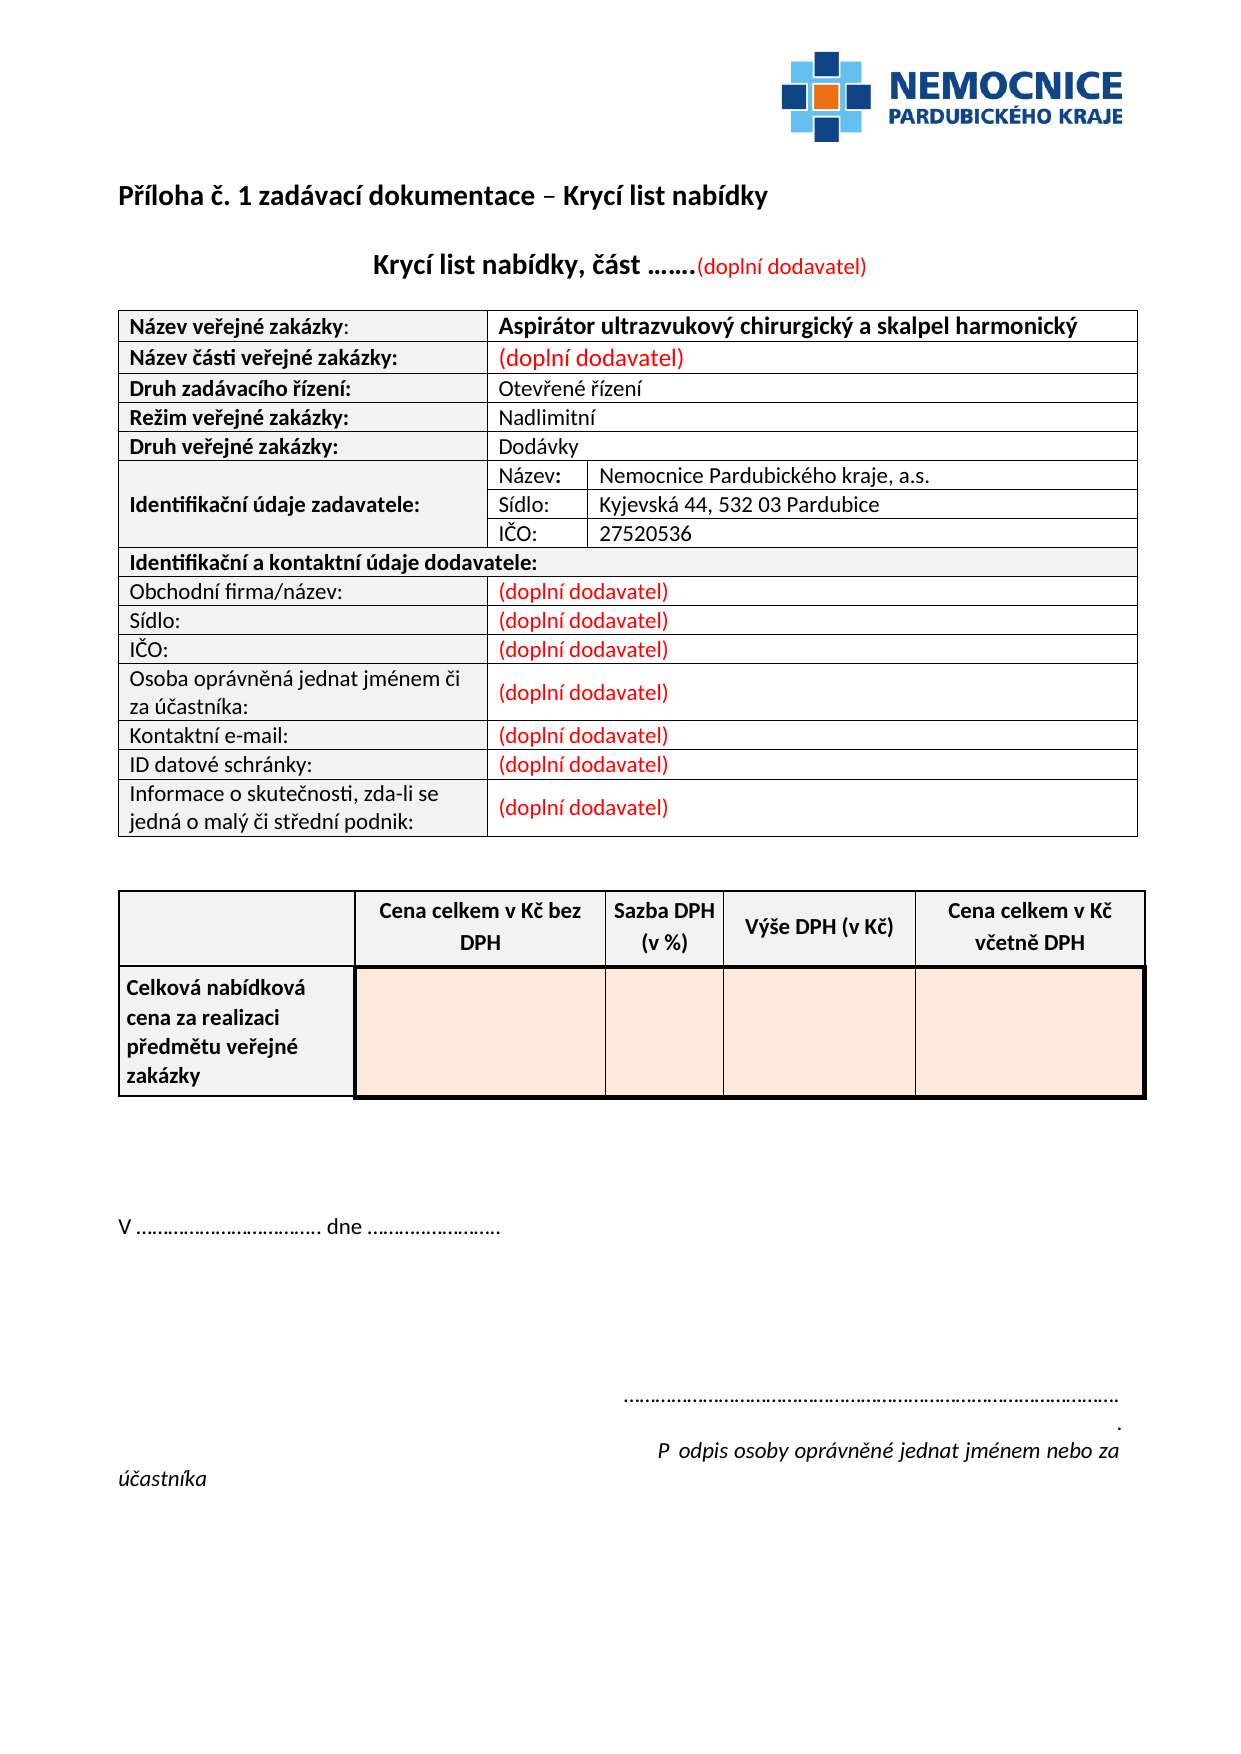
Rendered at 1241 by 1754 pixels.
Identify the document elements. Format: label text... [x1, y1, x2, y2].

table_header Název veřejné zakázky: [119, 311, 487, 341]
table_cell (doplní dodavatel) [488, 342, 1137, 373]
table_cell Kyjevská 44, 532 03 Pardubice [588, 490, 1137, 518]
text Podpis osoby oprávněné jednat jménem nebo za účastníka [118, 1436, 1122, 1492]
table_header Cena celkem v Kč bez DPH [356, 892, 605, 964]
table_cell (doplní dodavatel) [488, 721, 1137, 749]
table_cell Sídlo: [488, 490, 587, 518]
table_cell Druh veřejné zakázky: [119, 432, 487, 460]
table_cell Osoba oprávněná jednat jménem či za účastníka: [119, 664, 487, 720]
table_cell (doplní dodavatel) [488, 606, 1137, 634]
table_cell 27520536 [588, 519, 1137, 547]
table_cell Dodávky [488, 432, 1137, 460]
table_cell Identifikační a kontaktní údaje dodavatele: [119, 548, 1137, 576]
table_cell Kontaktní e-mail: [119, 721, 487, 749]
table_cell Název části veřejné zakázky: [119, 342, 487, 373]
table_cell Obchodní firma/název: [119, 577, 487, 605]
text Krycí list nabídky, část …….(doplní dodavatel) [118, 246, 1122, 281]
table_cell IČO: [488, 519, 587, 547]
table_cell Druh zadávacího řízení: [119, 374, 487, 402]
table_cell [357, 969, 605, 1095]
table_cell IČO: [119, 635, 487, 663]
table_cell Režim veřejné zakázky: [119, 403, 487, 431]
table_cell [606, 969, 723, 1095]
table_header Sazba DPH (v %) [606, 892, 723, 964]
table_cell (doplní dodavatel) [488, 750, 1137, 778]
picture [780, 50, 1123, 143]
table_cell Otevřené řízení [488, 374, 1137, 402]
table_cell Nemocnice Pardubického kraje, a.s. [588, 461, 1137, 489]
table_cell ID datové schránky: [119, 750, 487, 778]
table_cell Název: [488, 461, 587, 489]
table_cell (doplní dodavatel) [488, 577, 1137, 605]
text Příloha č. 1 zadávací dokumentace – Krycí list nabídky [118, 177, 1122, 213]
table_cell Identifikační údaje zadavatele: [119, 461, 487, 547]
table_cell Sídlo: [119, 606, 487, 634]
table_header Aspirátor ultrazvukový chirurgický a skalpel harmonický [488, 311, 1137, 341]
table_header Cena celkem v Kč včetně DPH [916, 892, 1144, 964]
table_cell [916, 969, 1142, 1095]
table_cell Informace o skutečnosti, zda-li se jedná o malý či střední podnik: [119, 780, 487, 836]
text ………………………………………………………………………………….. [118, 1380, 1122, 1436]
table_cell [724, 969, 915, 1095]
table_cell (doplní dodavatel) [488, 780, 1137, 836]
table_cell Celková nabídková cena za realizaci předmětu veřejné zakázky [120, 967, 353, 1095]
table_cell Nadlimitní [488, 403, 1137, 431]
table_cell (doplní dodavatel) [488, 664, 1137, 720]
text V …………………………….. dne ………..………….. [118, 1212, 1122, 1240]
table_header [120, 892, 354, 964]
table_cell (doplní dodavatel) [488, 635, 1137, 663]
table_header Výše DPH (v Kč) [724, 892, 915, 964]
